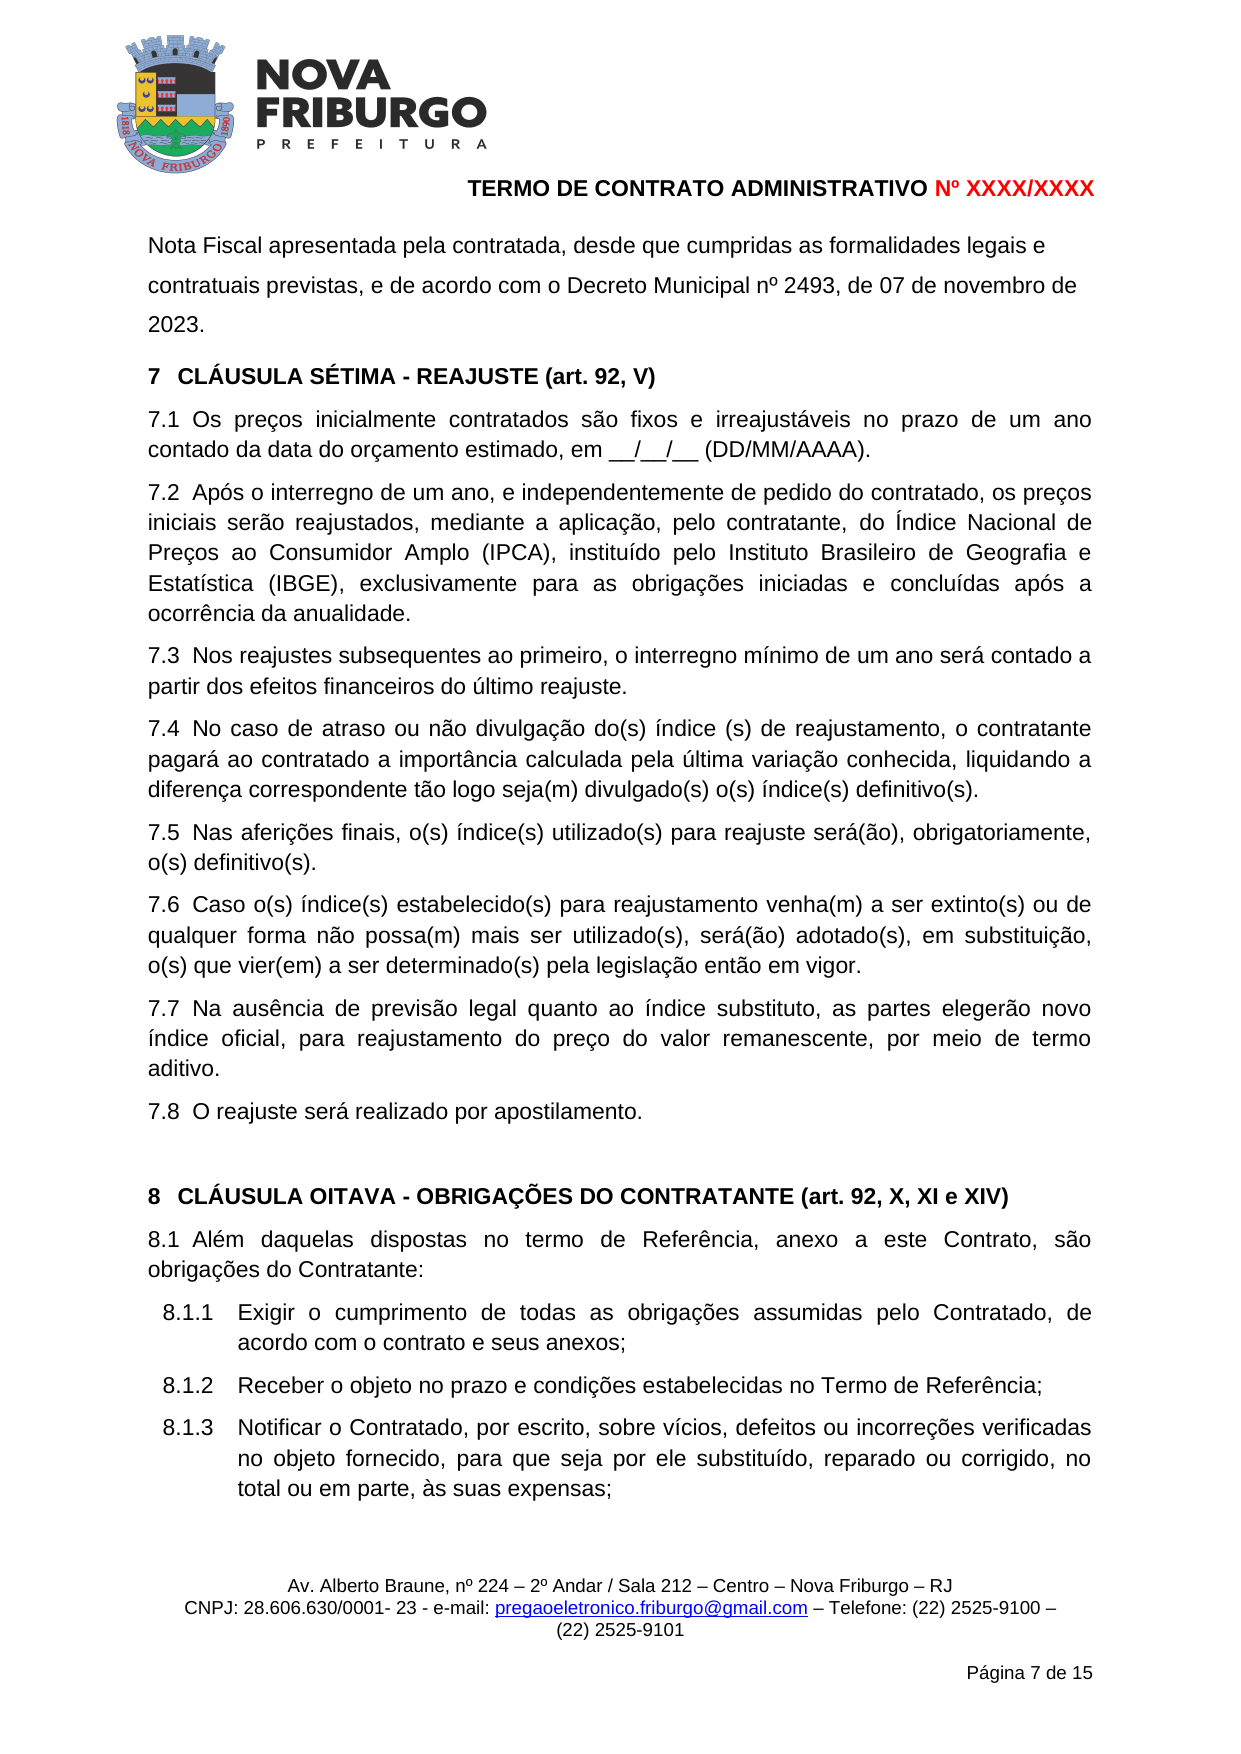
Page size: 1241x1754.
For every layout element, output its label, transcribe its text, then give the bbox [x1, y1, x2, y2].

list Caso o(s) índice(s) estabelecido(s) para reajustamento venha(m) a ser extinto(s) ou de qualquer forma não possa(m) mais ser utilizado(s), será(ão) adotado(s), em substituição, o(s) que vier(em) a ser determinado(s) pela legislação então em vigor. [148, 891, 1092, 978]
list Nos reajustes subsequentes ao primeiro, o interregno mínimo de um ano será contado a partir dos efeitos financeiros do último reajuste. [148, 642, 1092, 699]
list CLÁUSULA OITAVA - OBRIGAÇÕES DO CONTRATANTE (art. 92, X, XI e XIV) [148, 1183, 1092, 1209]
list Os preços inicialmente contratados são fixos e irreajustáveis no prazo de um ano contado da data do orçamento estimado, em __/__/__ (DD/MM/AAAA). [148, 406, 1092, 462]
list Notificar o Contratado, por escrito, sobre vícios, defeitos ou incorreções verificadas no objeto fornecido, para que seja por ele substituído, reparado ou corrigido, no total ou em parte, às suas expensas; [162, 1414, 1092, 1501]
list CLÁUSULA SÉTIMA - REAJUSTE (art. 92, V) [148, 363, 1092, 389]
list O reajuste será realizado por apostilamento. [148, 1098, 1092, 1124]
list Após o interregno de um ano, e independentemente de pedido do contratado, os preços iniciais serão reajustados, mediante a aplicação, pelo contratante, do Índice Nacional de Preços ao Consumidor Amplo (IPCA), instituído pelo Instituto Brasileiro de Geografia e Estatística (IBGE), exclusivamente para as obrigações iniciadas e concluídas após a ocorrência da anualidade. [148, 479, 1092, 626]
list No caso de atraso ou não divulgação do(s) índice (s) de reajustamento, o contratante pagará ao contratado a importância calculada pela última variação conhecida, liquidando a diferença correspondente tão logo seja(m) divulgado(s) o(s) índice(s) definitivo(s). [148, 715, 1092, 802]
list Nas aferições finais, o(s) índice(s) utilizado(s) para reajuste será(ão), obrigatoriamente, o(s) definitivo(s). [148, 818, 1092, 875]
list Além daquelas dispostas no termo de Referência, anexo a este Contrato, são obrigações do Contratante: [148, 1226, 1092, 1282]
list Exigir o cumprimento de todas as obrigações assumidas pelo Contratado, de acordo com o contrato e seus anexos; [162, 1299, 1092, 1355]
picture [103, 29, 500, 175]
list Receber o objeto no prazo e condições estabelecidas no Termo de Referência; [162, 1372, 1092, 1398]
list Na ausência de previsão legal quanto ao índice substituto, as partes elegerão novo índice oficial, para reajustamento do preço do valor remanescente, por meio de termo aditivo. [148, 994, 1092, 1081]
